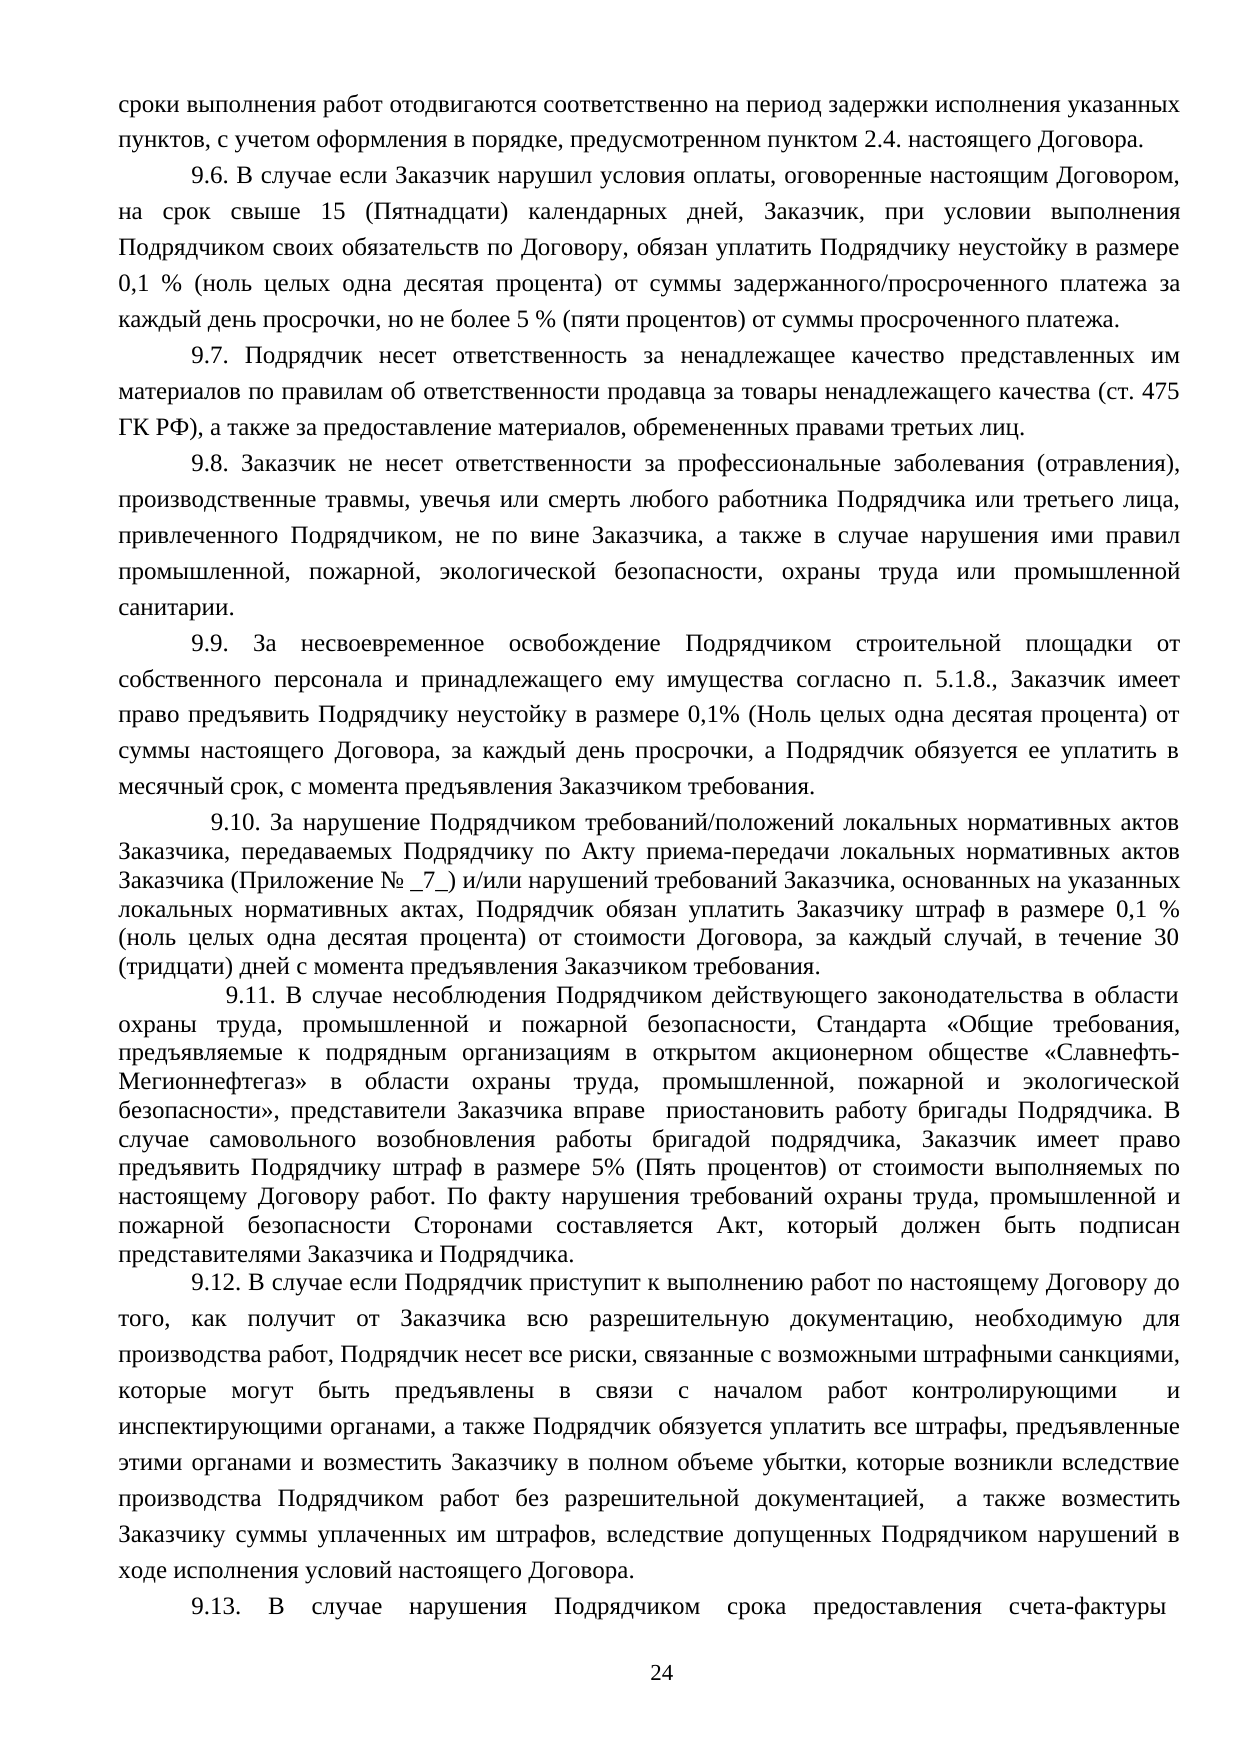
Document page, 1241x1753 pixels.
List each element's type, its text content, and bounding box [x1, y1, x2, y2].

text 9.8. Заказчик не несет ответственности за профессиональные заболевания (отравления), производственные травмы, увечья или смерть любого работника Подрядчика или третьего лица, привлеченного Подрядчиком, не по вине Заказчика, а также в случае нарушения ими правил промышленной, пожарной, экологической безопасности, охраны труда или промышленной санитарии. [118, 448, 1181, 621]
text 9.6. В случае если Заказчик нарушил условия оплаты, оговоренные настоящим Договором, на срок свыше 15 (Пятнадцати) календарных дней, Заказчик, при условии выполнения Подрядчиком своих обязательств по Договору, обязан уплатить Подрядчику неустойку в размере 0,1 % (ноль целых одна десятая процента) от суммы задержанного/просроченного платежа за каждый день просрочки, но не более 5 % (пяти процентов) от суммы просроченного платежа. [118, 161, 1181, 333]
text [118, 1591, 1167, 1619]
text 9.7. Подрядчик несет ответственность за ненадлежащее качество представленных им материалов по правилам об ответственности продавца за товары ненадлежащего качества (ст. 475 ГК РФ), а также за предоставление материалов, обремененных правами третьих лиц. [118, 340, 1181, 441]
text 9.9. За несвоевременное освобождение Подрядчиком строительной площадки от собственного персонала и принадлежащего ему имущества согласно п. 5.1.8., Заказчик имеет право предъявить Подрядчику неустойку в размере 0,1% (Ноль целых одна десятая процента) от суммы настоящего Договора, за каждый день просрочки, а Подрядчик обязуется ее уплатить в месячный срок, с момента предъявления Заказчиком требования. [118, 628, 1181, 800]
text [118, 89, 1181, 153]
text 9.11. В случае несоблюдения Подрядчиком действующего законодательства в области охраны труда, промышленной и пожарной безопасности, Стандарта «Общие требования, предъявляемые к подрядным организациям в открытом акционерном обществе «Славнефть-Мегионнефтегаз» в области охраны труда, промышленной, пожарной и экологической безопасности», представители Заказчика вправе приостановить работу бригады Подрядчика. В случае самовольного возобновления работы бригадой подрядчика, Заказчик имеет право предъявить Подрядчику штраф в размере 5% (Пять процентов) от стоимости выполняемых по настоящему Договору работ. По факту нарушения требований охраны труда, промышленной и пожарной безопасности Сторонами составляется Акт, который должен быть подписан представителями Заказчика и Подрядчика. [118, 980, 1181, 1267]
text 9.10. За нарушение Подрядчиком требований/положений локальных нормативных актов Заказчика, передаваемых Подрядчику по Акту приема-передачи локальных нормативных актов Заказчика (Приложение № _7_) и/или нарушений требований Заказчика, основанных на указанных локальных нормативных актах, Подрядчик обязан уплатить Заказчику штраф в размере 0,1 % (ноль целых одна десятая процента) от стоимости Договора, за каждый случай, в течение 30 (тридцати) дней с момента предъявления Заказчиком требования. [118, 807, 1181, 980]
text 9.12. В случае если Подрядчик приступит к выполнению работ по настоящему Договору до того, как получит от Заказчика всю разрешительную документацию, необходимую для производства работ, Подрядчик несет все риски, связанные с возможными штрафными санкциями, которые могут быть предъявлены в связи с началом работ контролирующими и инспектирующими органами, а также Подрядчик обязуется уплатить все штрафы, предъявленные этими органами и возместить Заказчику в полном объеме убытки, которые возникли вследствие производства Подрядчиком работ без разрешительной документацией, а также возместить Заказчику суммы уплаченных им штрафов, вследствие допущенных Подрядчиком нарушений в ходе исполнения условий настоящего Договора. [118, 1267, 1181, 1584]
